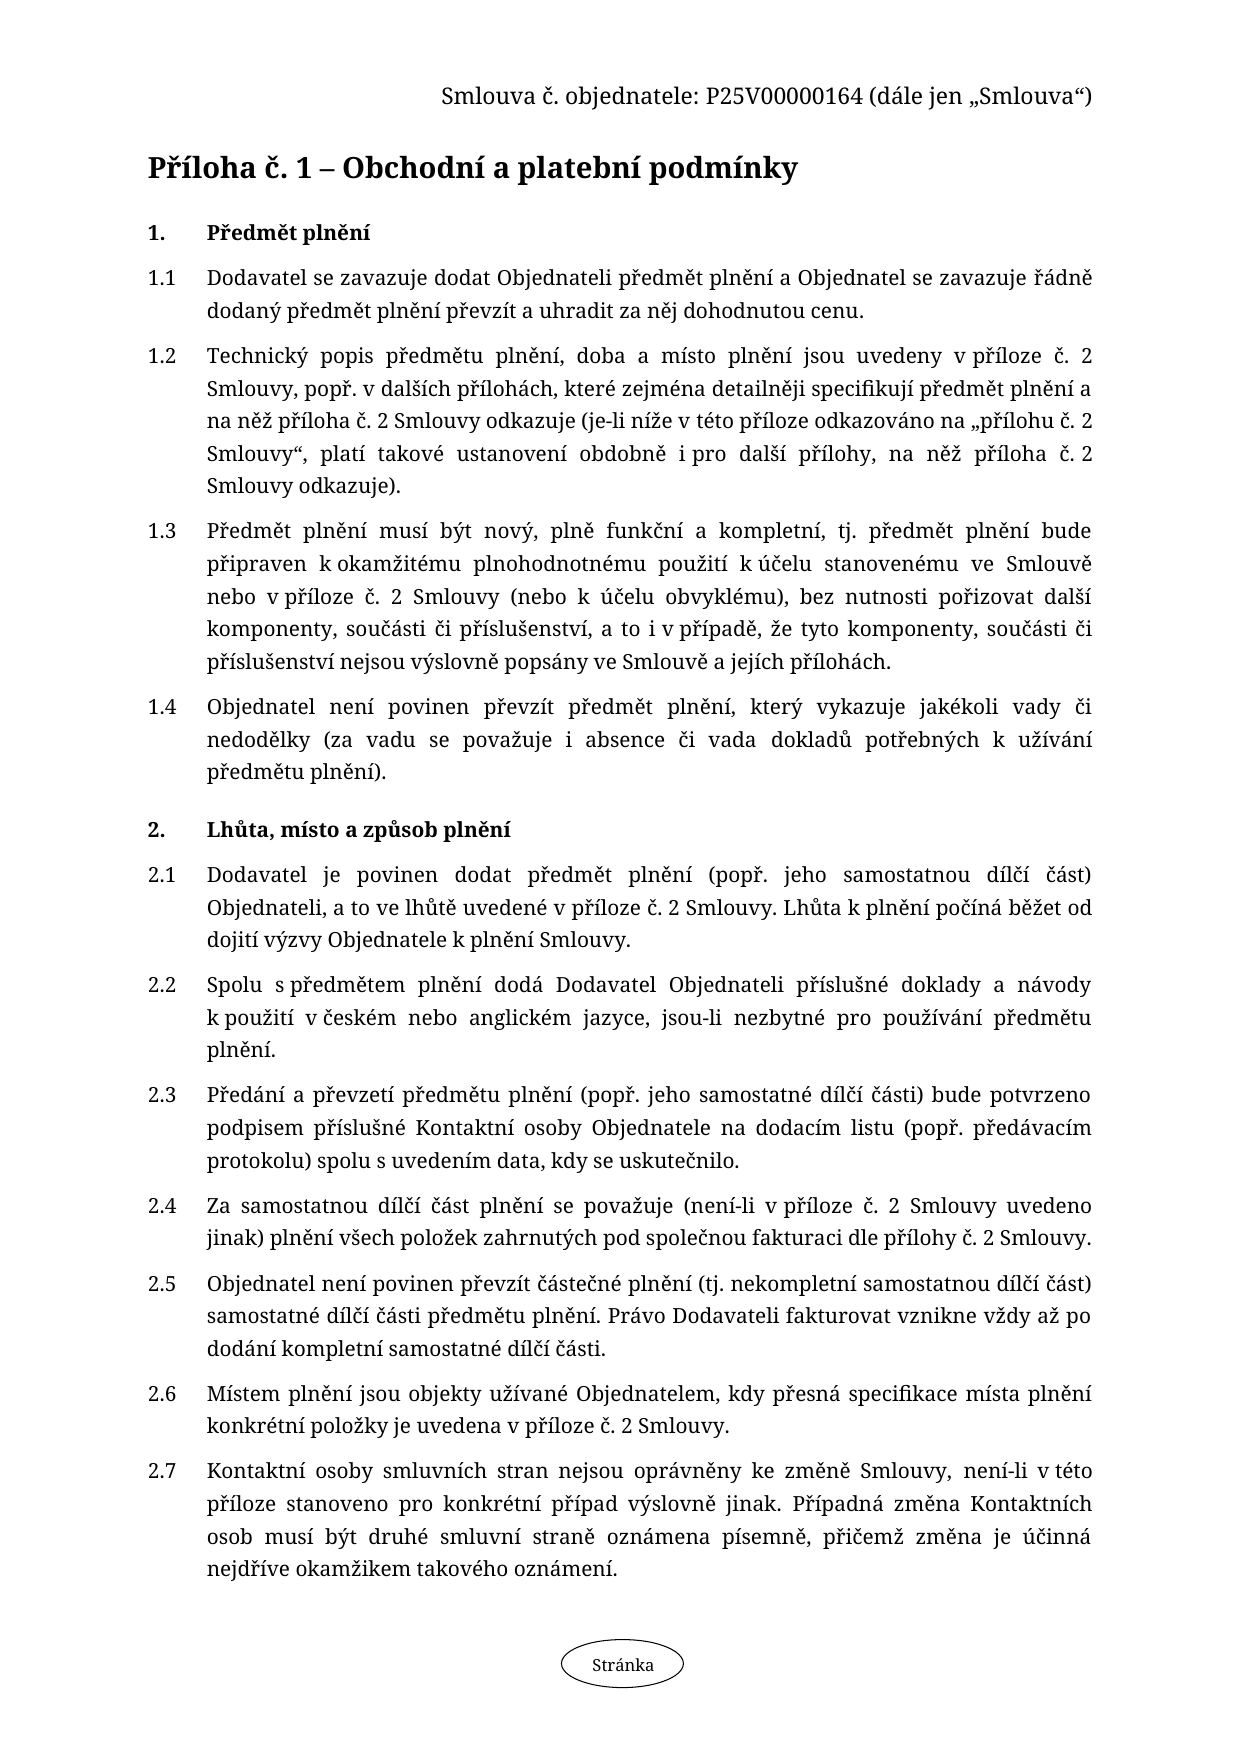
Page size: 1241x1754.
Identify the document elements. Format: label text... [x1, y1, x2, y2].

list Předmět plnění musí být nový, plně funkční a kompletní, tj. předmět plnění bude připraven k okamžitému plnohodnotnému použití k účelu stanovenému ve Smlouvě nebo v příloze č. 2 Smlouvy (nebo k účelu obvyklému), bez nutnosti pořizovat další komponenty, součásti či příslušenství, a to i v případě, že tyto komponenty, součásti či příslušenství nejsou výslovně popsány ve Smlouvě a jejích přílohách. [148, 517, 1093, 675]
list Technický popis předmětu plnění, doba a místo plnění jsou uvedeny v příloze č. 2 Smlouvy, popř. v dalších přílohách, které zejména detailněji specifikují předmět plnění a na něž příloha č. 2 Smlouvy odkazuje (je-li níže v této příloze odkazováno na „přílohu č. 2 Smlouvy“, platí takové ustanovení obdobně i pro další přílohy, na něž příloha č. 2 Smlouvy odkazuje). [148, 341, 1093, 500]
list Objednatel není povinen převzít předmět plnění, který vykazuje jakékoli vady či nedodělky (za vadu se považuje i absence či vada dokladů potřebných k užívání předmětu plnění). [148, 692, 1093, 786]
list Za samostatnou dílčí část plnění se považuje (není-li v příloze č. 2 Smlouvy uvedeno jinak) plnění všech položek zahrnutých pod společnou fakturaci dle přílohy č. 2 Smlouvy. [148, 1191, 1093, 1252]
list Dodavatel se zavazuje dodat Objednateli předmět plnění a Objednatel se zavazuje řádně dodaný předmět plnění převzít a uhradit za něj dohodnutou cenu. [148, 263, 1093, 324]
list Spolu s předmětem plnění dodá Dodavatel Objednateli příslušné doklady a návody k použití v českém nebo anglickém jazyce, jsou-li nezbytné pro používání předmětu plnění. [148, 970, 1093, 1064]
text Příloha č. 1 – Obchodní a platební podmínky [148, 148, 1093, 187]
list Lhůta, místo a způsob plnění [148, 815, 1093, 843]
list Dodavatel je povinen dodat předmět plnění (popř. jeho samostatnou dílčí část) Objednateli, a to ve lhůtě uvedené v příloze č. 2 Smlouvy. Lhůta k plnění počíná běžet od dojití výzvy Objednatele k plnění Smlouvy. [148, 860, 1093, 954]
list Kontaktní osoby smluvních stran nejsou oprávněny ke změně Smlouvy, není-li v této příloze stanoveno pro konkrétní případ výslovně jinak. Případná změna Kontaktních osob musí být druhé smluvní straně oznámena písemně, přičemž změna je účinná nejdříve okamžikem takového oznámení. [148, 1457, 1093, 1583]
list Předání a převzetí předmětu plnění (popř. jeho samostatné dílčí části) bude potvrzeno podpisem příslušné Kontaktní osoby Objednatele na dodacím listu (popř. předávacím protokolu) spolu s uvedením data, kdy se uskutečnilo. [148, 1081, 1093, 1174]
list Předmět plnění [148, 218, 1093, 247]
list Objednatel není povinen převzít částečné plnění (tj. nekompletní samostatnou dílčí část) samostatné dílčí části předmětu plnění. Právo Dodavateli fakturovat vznikne vždy až po dodání kompletní samostatné dílčí části. [148, 1269, 1093, 1362]
list Místem plnění jsou objekty užívané Objednatelem, kdy přesná specifikace místa plnění konkrétní položky je uvedena v příloze č. 2 Smlouvy. [148, 1379, 1093, 1440]
